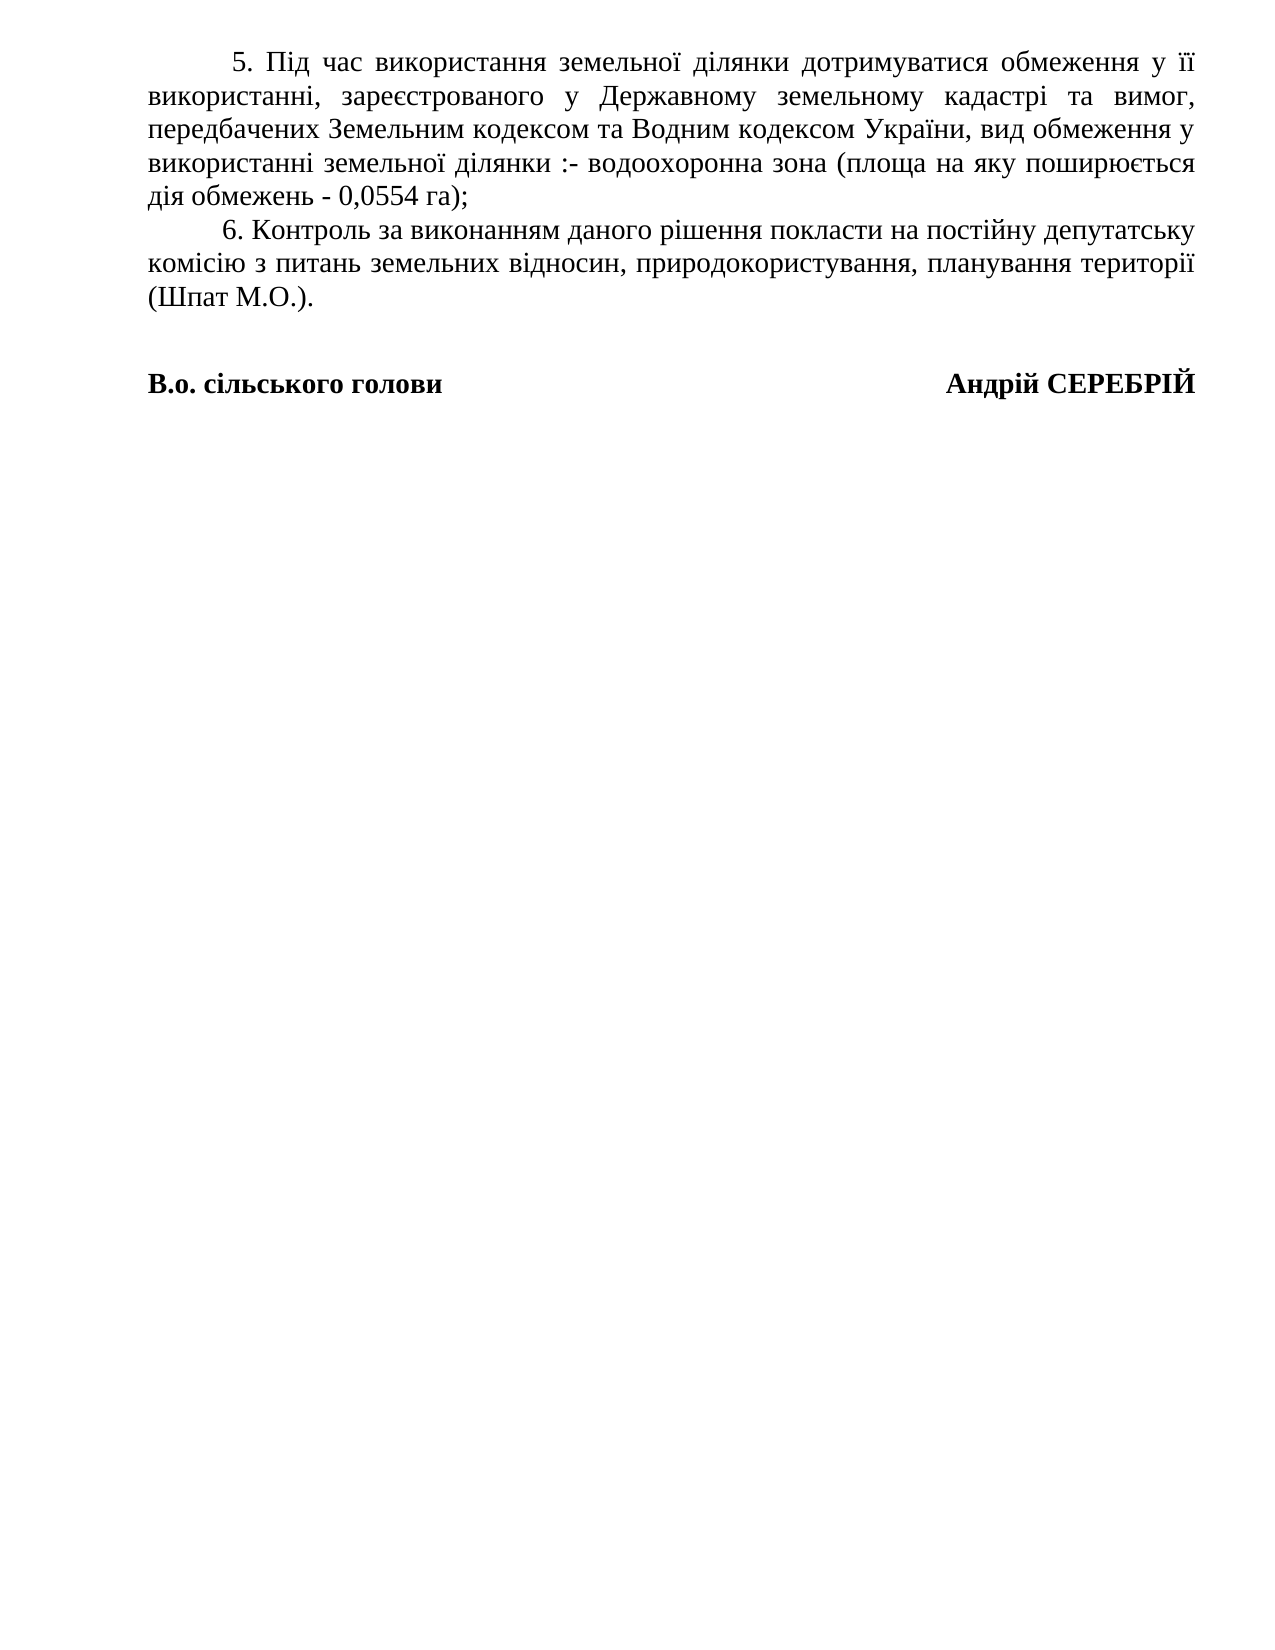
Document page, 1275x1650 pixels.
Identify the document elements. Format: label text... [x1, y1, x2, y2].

text 6. Контроль за виконанням даного рішення покласти на постійну депутатську комісію з питань земельних відносин, природокористування, планування території (Шпат М.О.). [148, 212, 1196, 313]
text 5. Під час використання земельної ділянки дотримуватися обмеження у її використанні, зареєстрованого у Державному земельному кадастрі та вимог, передбачених Земельним кодексом та Водним кодексом України, вид обмеження у використанні земельної ділянки :- водоохоронна зона (площа на яку поширюється дія обмежень - 0,0554 га); [148, 44, 1196, 212]
text В.о. сільського голови Андрій СЕРЕБРІЙ [148, 366, 1196, 399]
